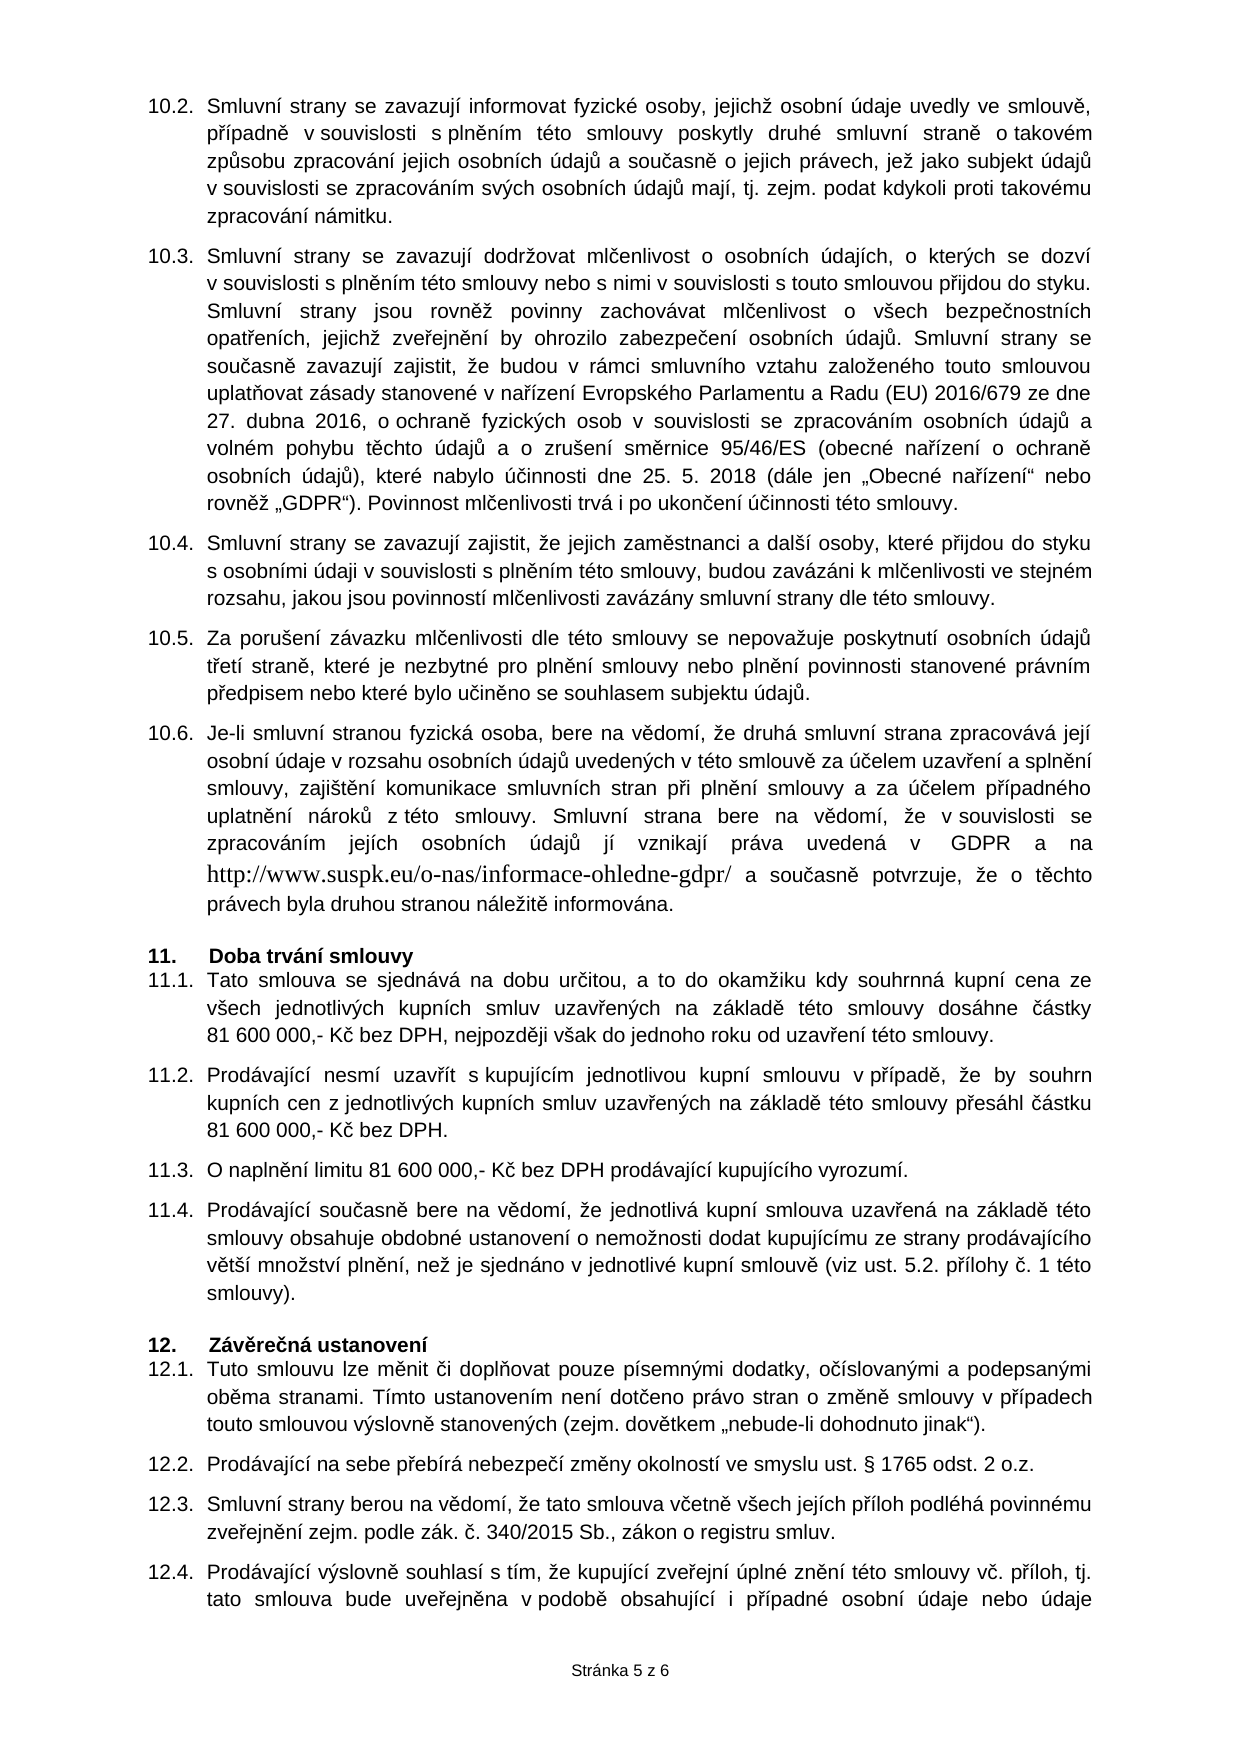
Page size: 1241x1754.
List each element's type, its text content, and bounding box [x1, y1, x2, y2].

list O naplnění limitu 81 600 000,- Kč bez DPH prodávající kupujícího vyrozumí. [148, 1158, 1093, 1182]
list Za porušení závazku mlčenlivosti dle této smlouvy se nepovažuje poskytnutí osobních údajů třetí straně, které je nezbytné pro plnění smlouvy nebo plnění povinnosti stanovené právním předpisem nebo které bylo učiněno se souhlasem subjektu údajů. [148, 626, 1093, 705]
list Tuto smlouvu lze měnit či doplňovat pouze písemnými dodatky, očíslovanými a podepsanými oběma stranami. Tímto ustanovením není dotčeno právo stran o změně smlouvy v případech touto smlouvou výslovně stanovených (zejm. dovětkem „nebude-li dohodnuto jinak“). [148, 1357, 1093, 1436]
list Závěrečná ustanovení [148, 1333, 1093, 1357]
list Prodávající současně bere na vědomí, že jednotlivá kupní smlouva uzavřená na základě této smlouvy obsahuje obdobné ustanovení o nemožnosti dodat kupujícímu ze strany prodávajícího větší množství plnění, než je sjednáno v jednotlivé kupní smlouvě (viz ust. 5.2. přílohy č. 1 této smlouvy). [148, 1198, 1093, 1304]
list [148, 1559, 1093, 1611]
list Prodávající nesmí uzavřít s kupujícím jednotlivou kupní smlouvu v případě, že by souhrn kupních cen z jednotlivých kupních smluv uzavřených na základě této smlouvy přesáhl částku 81 600 000,- Kč bez DPH. [148, 1063, 1093, 1142]
list Smluvní strany se zavazují informovat fyzické osoby, jejichž osobní údaje uvedly ve smlouvě, případně v souvislosti s plněním této smlouvy poskytly druhé smluvní straně o takovém způsobu zpracování jejich osobních údajů a současně o jejich právech, jež jako subjekt údajů v souvislosti se zpracováním svých osobních údajů mají, tj. zejm. podat kdykoli proti takovému zpracování námitku. [148, 94, 1093, 228]
list Doba trvání smlouvy [148, 944, 1093, 968]
list Je-li smluvní stranou fyzická osoba, bere na vědomí, že druhá smluvní strana zpracovává její osobní údaje v rozsahu osobních údajů uvedených v této smlouvě za účelem uzavření a splnění smlouvy, zajištění komunikace smluvních stran při plnění smlouvy a za účelem případného uplatnění nároků z této smlouvy. Smluvní strana bere na vědomí, že v souvislosti se zpracováním jejích osobních údajů jí vznikají práva uvedená v GDPR a na http://www.suspk.eu/o-nas/informace-ohledne-gdpr/ a současně potvrzuje, že o těchto právech byla druhou stranou náležitě informována. [148, 721, 1093, 916]
list Tato smlouva se sjednává na dobu určitou, a to do okamžiku kdy souhrnná kupní cena ze všech jednotlivých kupních smluv uzavřených na základě této smlouvy dosáhne částky 81 600 000,- Kč bez DPH, nejpozději však do jednoho roku od uzavření této smlouvy. [148, 968, 1093, 1047]
list Smluvní strany se zavazují dodržovat mlčenlivost o osobních údajích, o kterých se dozví v souvislosti s plněním této smlouvy nebo s nimi v souvislosti s touto smlouvou přijdou do styku. Smluvní strany jsou rovněž povinny zachovávat mlčenlivost o všech bezpečnostních opatřeních, jejichž zveřejnění by ohrozilo zabezpečení osobních údajů. Smluvní strany se současně zavazují zajistit, že budou v rámci smluvního vztahu založeného touto smlouvou uplatňovat zásady stanovené v nařízení Evropského Parlamentu a Radu (EU) 2016/679 ze dne 27. dubna 2016, o ochraně fyzických osob v souvislosti se zpracováním osobních údajů a volném pohybu těchto údajů a o zrušení směrnice 95/46/ES (obecné nařízení o ochraně osobních údajů), které nabylo účinnosti dne 25. 5. 2018 (dále jen „Obecné nařízení“ nebo rovněž „GDPR“). Povinnost mlčenlivosti trvá i po ukončení účinnosti této smlouvy. [148, 244, 1093, 515]
list Smluvní strany se zavazují zajistit, že jejich zaměstnanci a další osoby, které přijdou do styku s osobními údaji v souvislosti s plněním této smlouvy, budou zavázáni k mlčenlivosti ve stejném rozsahu, jakou jsou povinností mlčenlivosti zavázány smluvní strany dle této smlouvy. [148, 531, 1093, 610]
list Smluvní strany berou na vědomí, že tato smlouva včetně všech jejích příloh podléhá povinnému zveřejnění zejm. podle zák. č. 340/2015 Sb., zákon o registru smluv. [148, 1492, 1093, 1543]
list Prodávající na sebe přebírá nebezpečí změny okolností ve smyslu ust. § 1765 odst. 2 o.z. [148, 1452, 1093, 1476]
